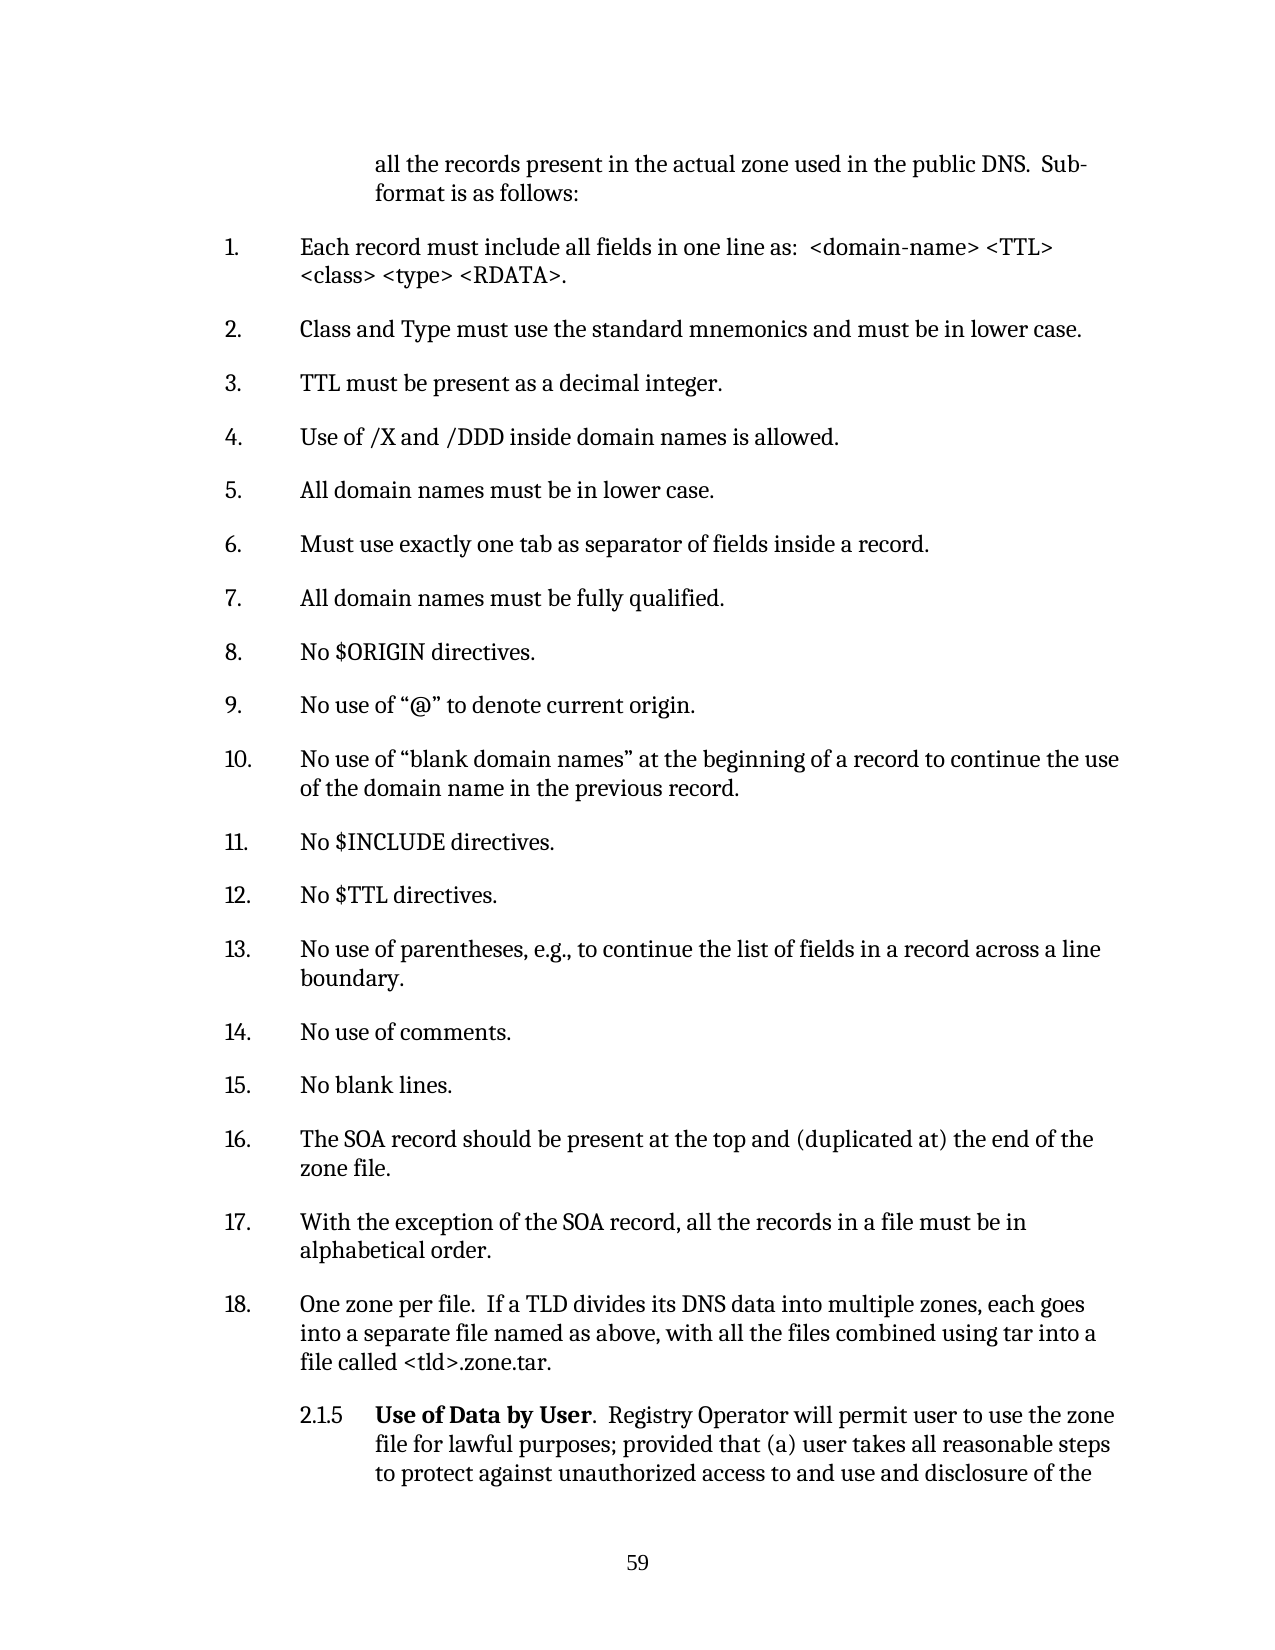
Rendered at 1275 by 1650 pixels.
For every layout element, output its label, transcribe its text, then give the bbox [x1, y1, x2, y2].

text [300, 1401, 1125, 1487]
text With the exception of the SOA record, all the records in a file must be in alphabetical order. [225, 1207, 1125, 1265]
text No use of comments. [225, 1017, 1125, 1046]
text The SOA record should be present at the top and (duplicated at) the end of the zone file. [225, 1125, 1125, 1182]
text Each record must include all fields in one line as: <domain-name> <TTL> <class> <type> <RDATA>. [225, 232, 1125, 290]
text Must use exactly one tab as separator of fields inside a record. [225, 530, 1125, 559]
text No use of “@” to denote current origin. [225, 691, 1125, 720]
text Use of /X and /DDD inside domain names is allowed. [225, 422, 1125, 451]
text No use of parentheses, e.g., to continue the list of fields in a record across a line boundary. [225, 935, 1125, 992]
text TTL must be present as a decimal integer. [225, 369, 1125, 397]
text No $INCLUDE directives. [225, 827, 1125, 856]
text No use of “blank domain names” at the beginning of a record to continue the use of the domain name in the previous record. [225, 745, 1125, 802]
text All domain names must be fully qualified. [225, 584, 1125, 612]
text No $TTL directives. [225, 881, 1125, 910]
text One zone per file. If a TLD divides its DNS data into multiple zones, each goes into a separate file named as above, with all the files combined using tar into a file called <tld>.zone.tar. [225, 1290, 1125, 1376]
text No $ORIGIN directives. [225, 637, 1125, 666]
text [300, 150, 1125, 207]
text Class and Type must use the standard mnemonics and must be in lower case. [225, 315, 1125, 344]
text No blank lines. [225, 1071, 1125, 1100]
text All domain names must be in lower case. [225, 476, 1125, 505]
